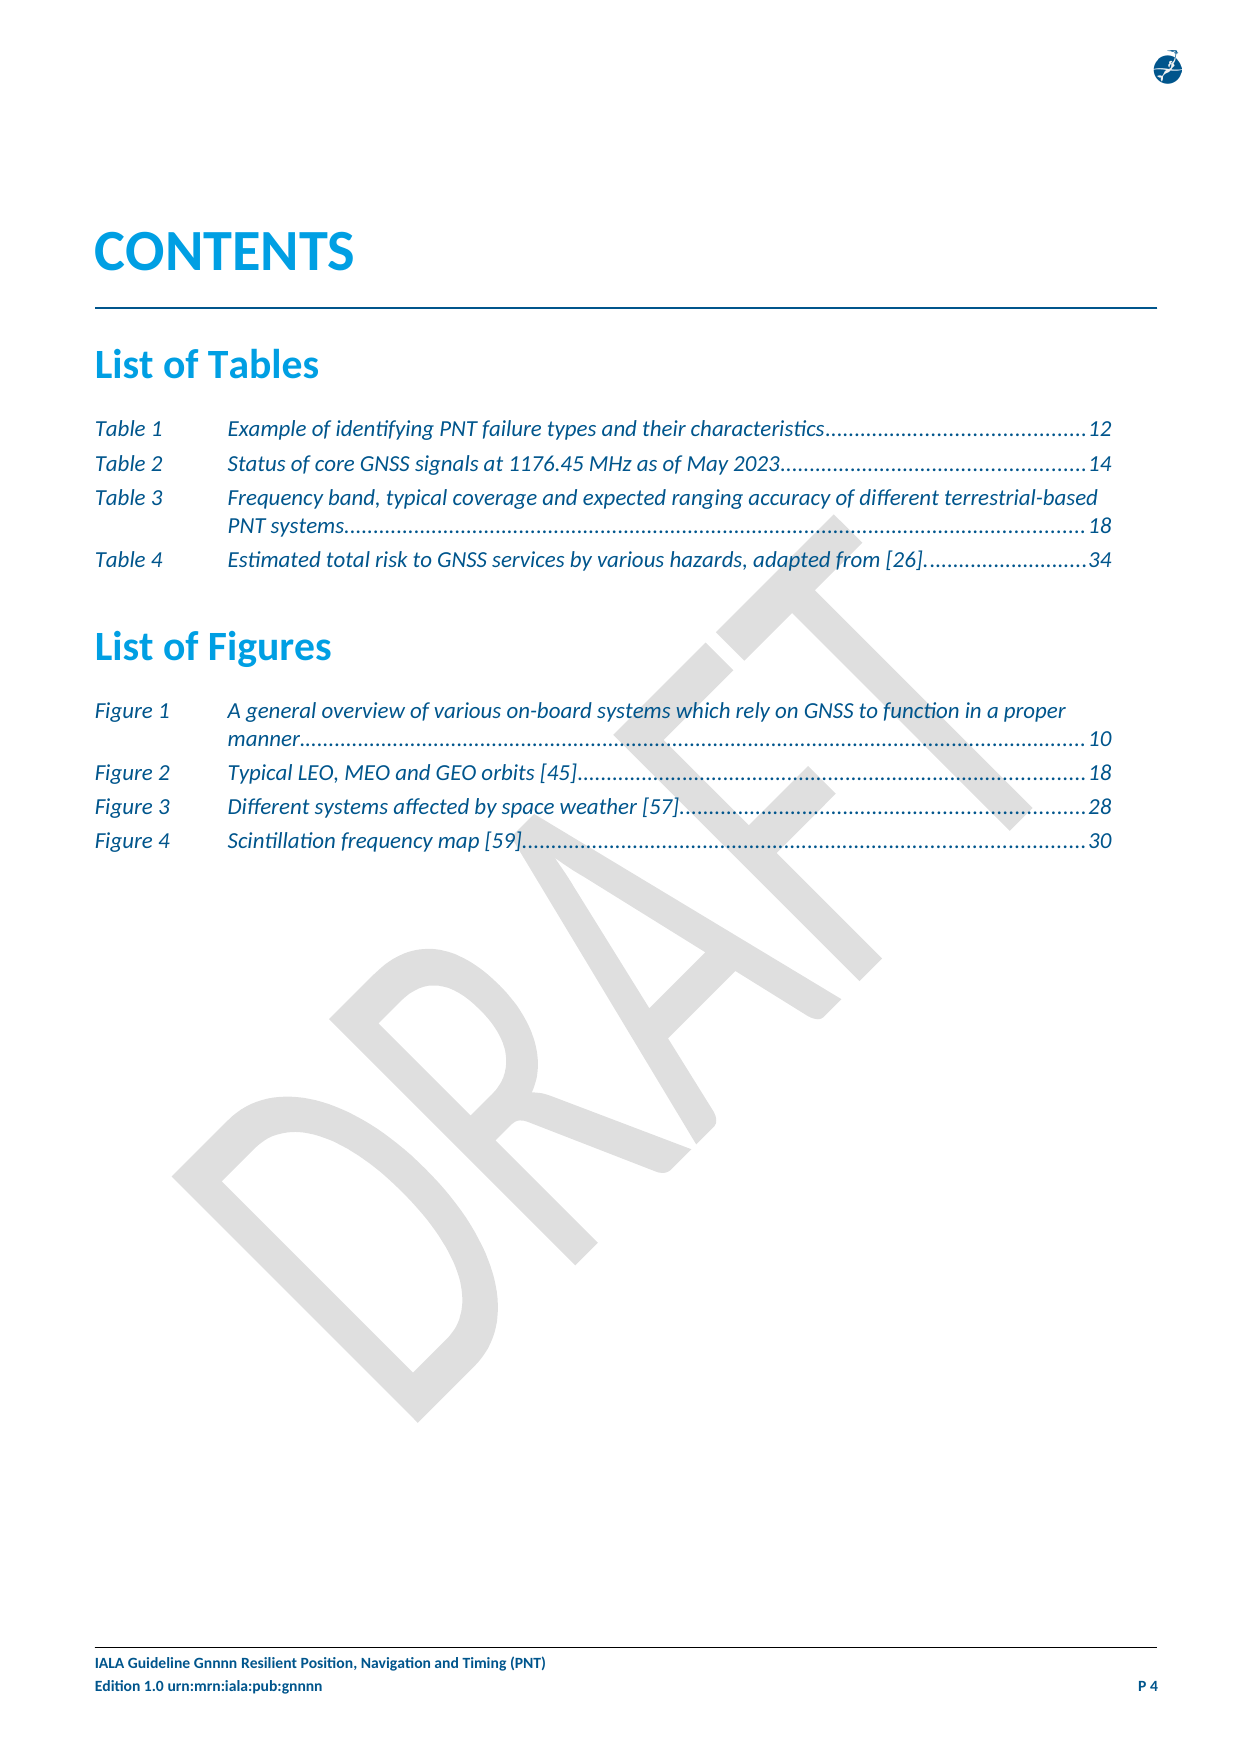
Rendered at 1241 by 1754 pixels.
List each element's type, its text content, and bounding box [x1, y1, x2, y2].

text Table 1 Example of identifying PNT failure types and their characteristics 12 [94, 414, 1113, 442]
list List of Figures [94, 620, 1157, 671]
text Figure 2 Typical LEO, MEO and GEO orbits [45] 18 [94, 758, 1113, 786]
text Figure 4 Scintillation frequency map [59]. 30 [94, 827, 1113, 855]
picture [1122, 0, 1241, 119]
text Table 2 Status of core GNSS signals at 1176.45 MHz as of May 2023 14 [94, 449, 1113, 477]
text Figure 1 A general overview of various on-board systems which rely on GNSS to function in a proper manner. 10 [94, 696, 1113, 752]
text Table 4 Estimated total risk to GNSS services by various hazards, adapted from [26]. 34 [94, 545, 1113, 573]
text Table 3 Frequency band, typical coverage and expected ranging accuracy of different terrestrial-based PNT systems. 18 [94, 483, 1113, 539]
text Figure 3 Different systems affected by space weather [57]. 28 [94, 792, 1113, 820]
list List of Tables [94, 338, 1157, 389]
